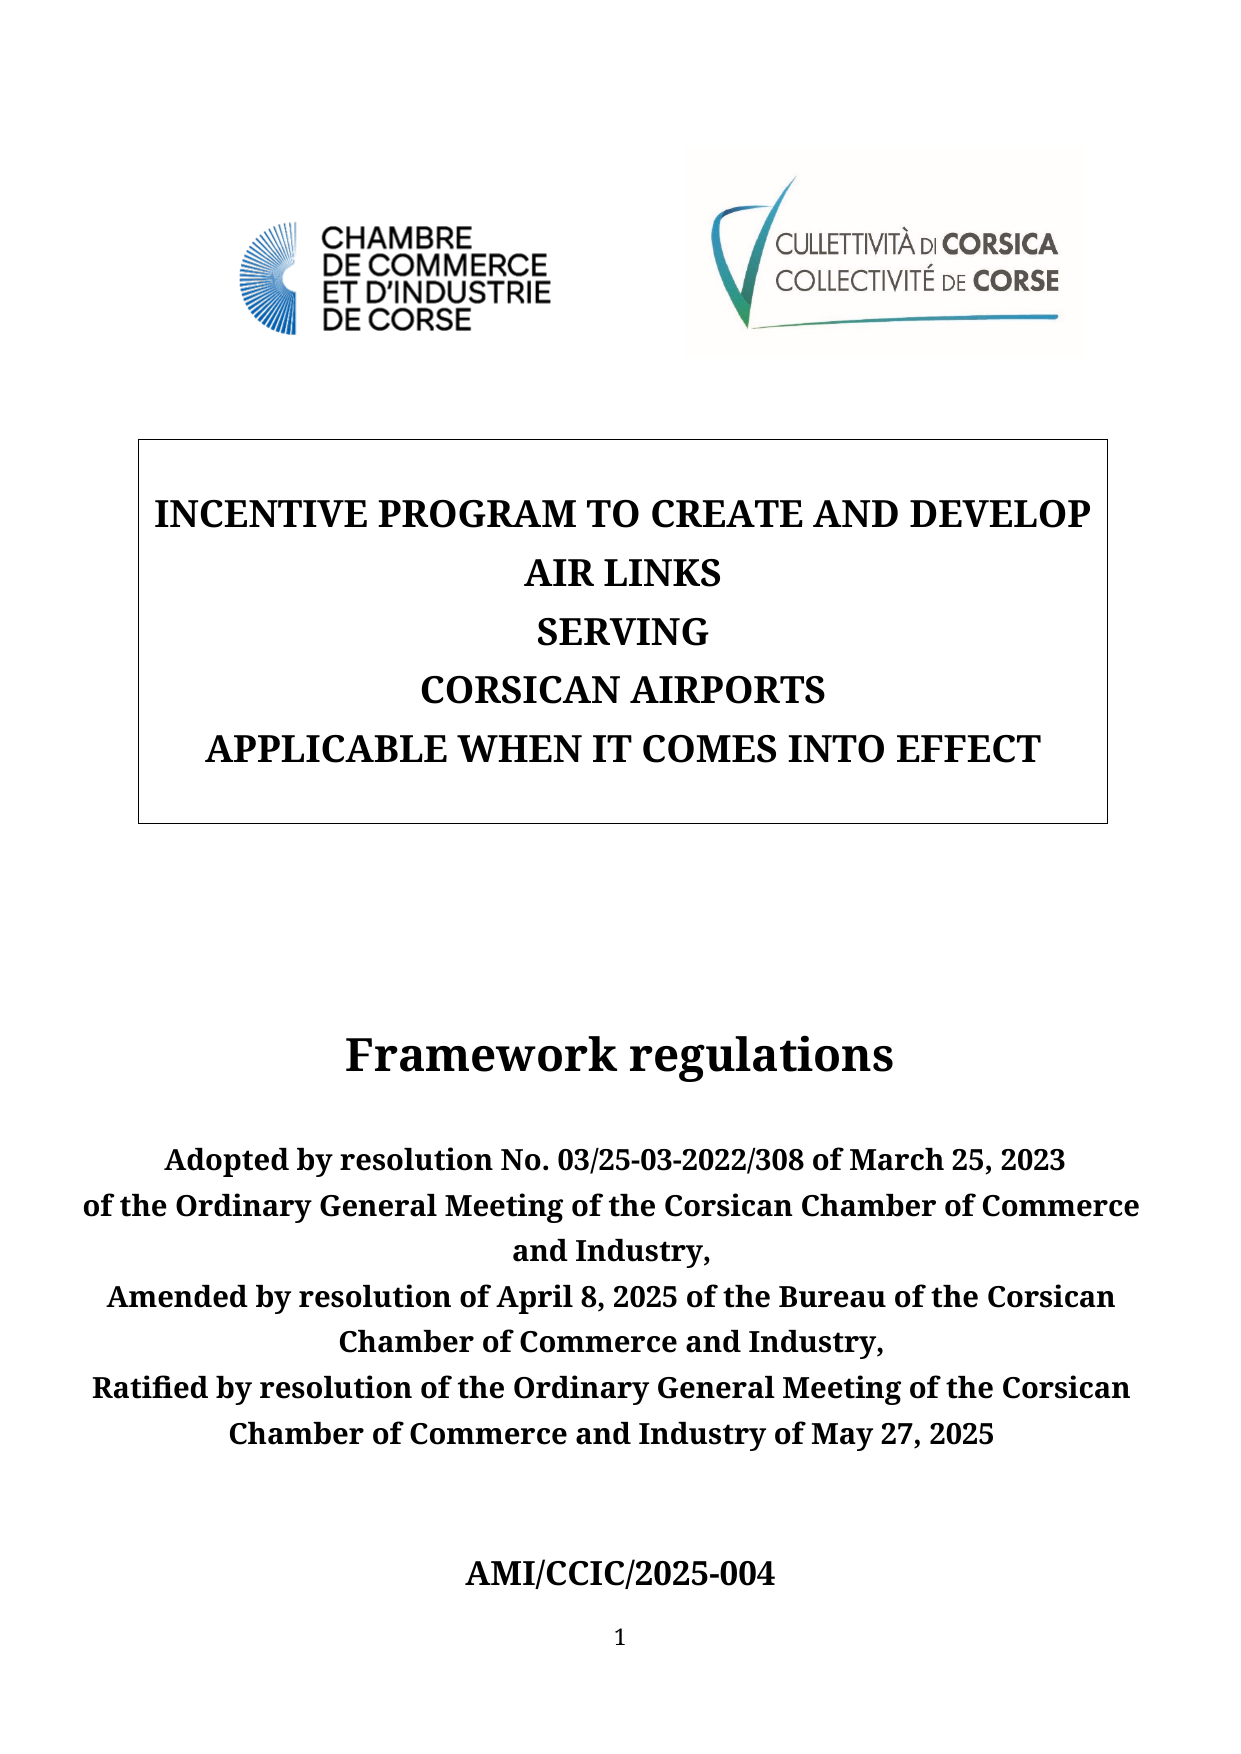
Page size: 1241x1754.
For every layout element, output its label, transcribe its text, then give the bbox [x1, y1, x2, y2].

text INCENTIVE PROGRAM TO CREATE AND DEVELOP AIR LINKS [139, 484, 1107, 597]
text AMI/CCIC/2025-004 [148, 1550, 1093, 1595]
text Ratified by resolution of the Ordinary General Meeting of the Corsican Chamber of Commerce and Industry of May 27, 2025 [73, 1367, 1151, 1453]
text CORSICAN AIRPORTS [139, 660, 1107, 714]
text Adopted by resolution No. 03/25-03-2022/308 of March 25, 2023 [73, 1139, 1151, 1179]
text Amended by resolution of April 8, 2025 of the Bureau of the Corsican Chamber of Commerce and Industry, [73, 1276, 1151, 1361]
picture [215, 200, 575, 357]
text SERVING [139, 602, 1107, 656]
text of the Ordinary General Meeting of the Corsican Chamber of Commerce and Industry, [73, 1185, 1151, 1270]
text Framework regulations [148, 1022, 1093, 1084]
picture [683, 147, 1086, 357]
text APPLICABLE WHEN IT COMES INTO EFFECT [139, 719, 1107, 773]
